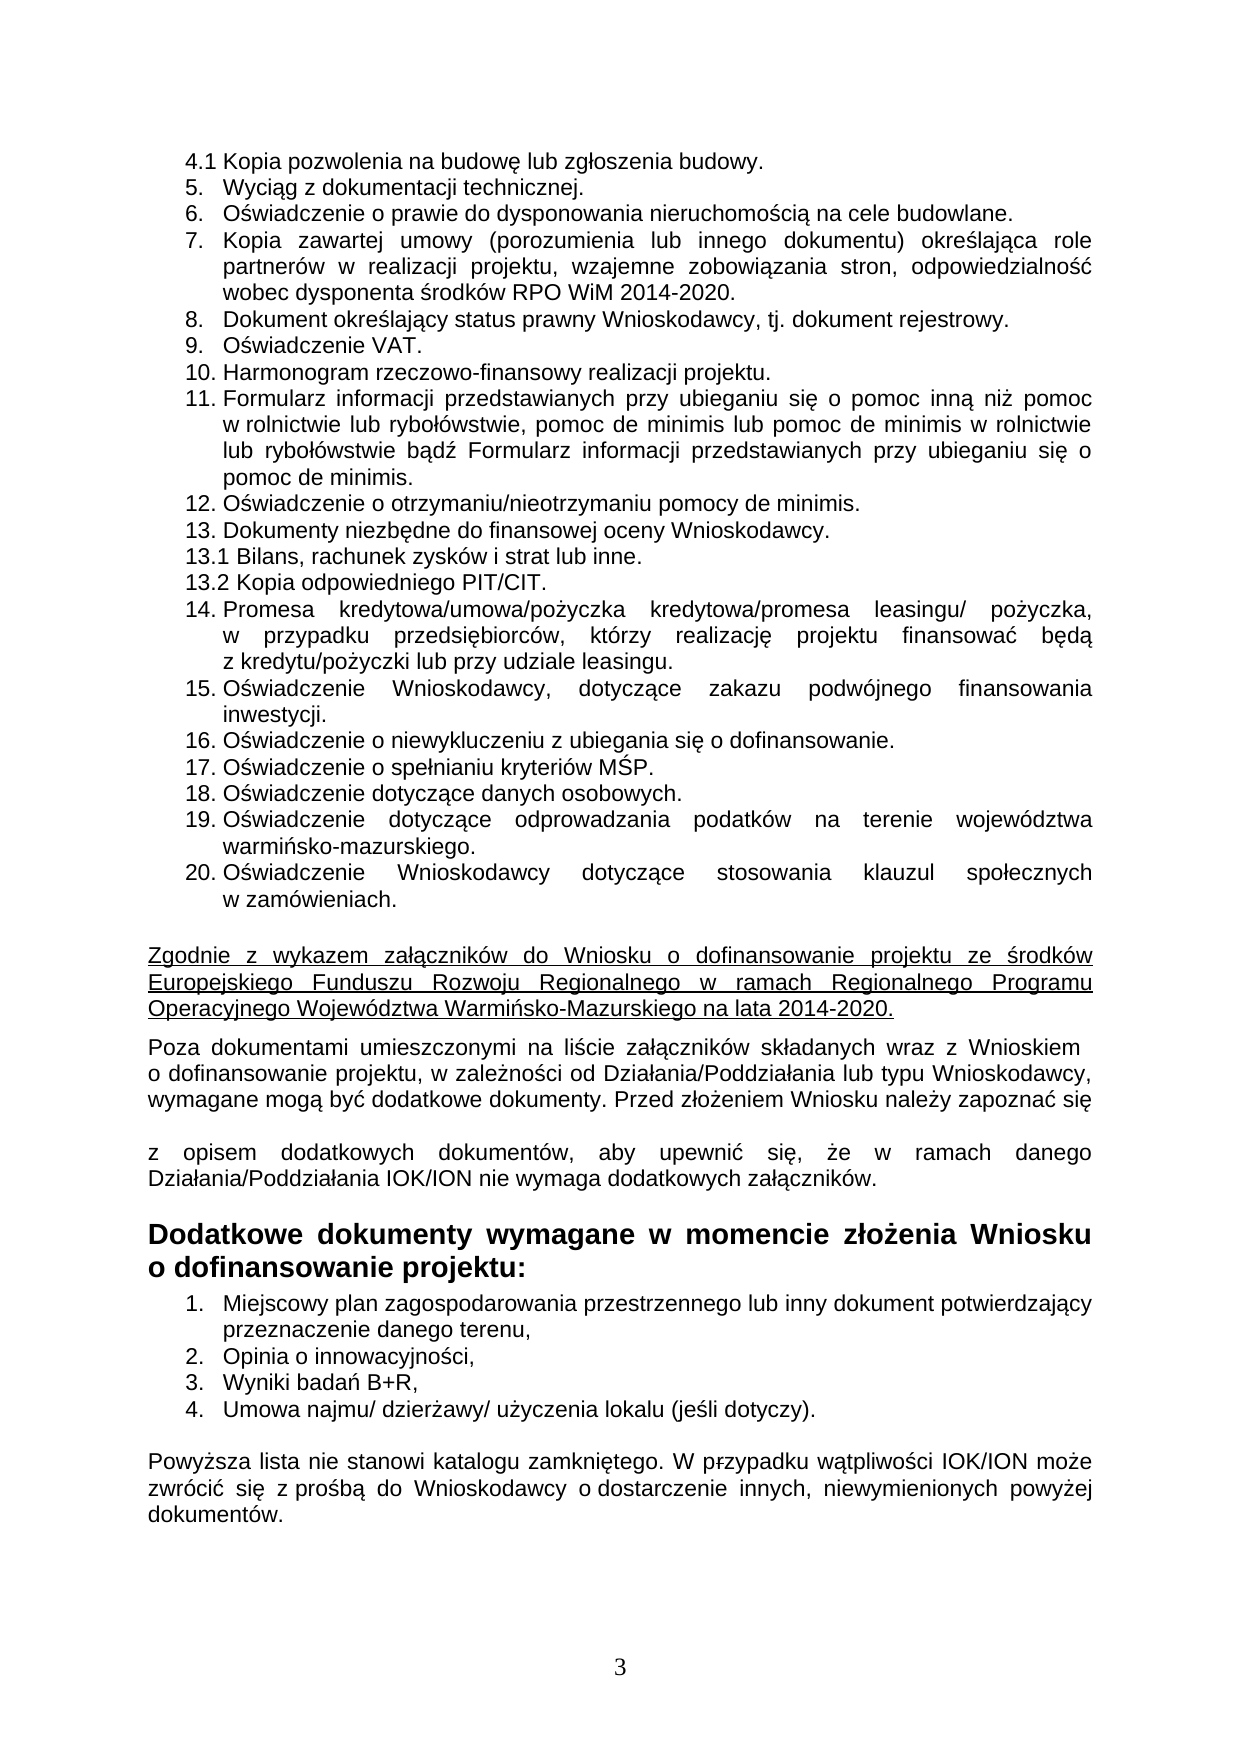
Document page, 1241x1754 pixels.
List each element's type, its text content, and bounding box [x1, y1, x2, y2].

list Oświadczenie Wnioskodawcy dotyczące stosowania klauzul społecznych w zamówieniach. [185, 859, 1093, 912]
list Miejscowy plan zagospodarowania przestrzennego lub inny dokument potwierdzający przeznaczenie danego terenu, [185, 1290, 1093, 1343]
list Kopia odpowiedniego PIT/CIT. [185, 569, 1093, 596]
list Oświadczenie dotyczące odprowadzania podatków na terenie województwa warmińsko-mazurskiego. [185, 806, 1093, 859]
subtitle Dodatkowe dokumenty wymagane w momencie złożenia Wniosku o dofinansowanie projektu: [148, 1217, 1093, 1284]
text Poza dokumentami umieszczonymi na liście załączników składanych wraz z Wnioskiem o dofinansowanie projektu, w zależności od Działania/Poddziałania lub typu Wnioskodawcy, wymagane mogą być dodatkowe dokumenty. Przed złożeniem Wniosku należy zapoznać się z opisem dodatkowych dokumentów, aby upewnić się, że w ramach danego Działania/Poddziałania IOK/ION nie wymaga dodatkowych załączników. [148, 1034, 1093, 1192]
list Dokument określający status prawny Wnioskodawcy, tj. dokument rejestrowy. [185, 306, 1093, 332]
text Zgodnie z wykazem załączników do Wniosku o dofinansowanie projektu ze środków Europejskiego Funduszu Rozwoju Regionalnego w ramach Regionalnego Programu Operacyjnego Województwa Warmińsko-Mazurskiego na lata 2014-2020. [148, 993, 1093, 1021]
list Oświadczenie dotyczące danych osobowych. [185, 780, 1093, 806]
list Oświadczenie VAT. [185, 332, 1093, 358]
list Kopia zawartej umowy (porozumienia lub innego dokumentu) określająca role partnerów w realizacji projektu, wzajemne zobowiązania stron, odpowiedzialność wobec dysponenta środków RPO WiM 2014-2020. [185, 227, 1093, 306]
list Oświadczenie o niewykluczeniu z ubiegania się o dofinansowanie. [185, 727, 1093, 754]
list Oświadczenie o otrzymaniu/nieotrzymaniu pomocy de minimis. [185, 490, 1093, 517]
list Dokumenty niezbędne do finansowej oceny Wnioskodawcy. [185, 517, 1093, 543]
list Formularz informacji przedstawianych przy ubieganiu się o pomoc inną niż pomoc w rolnictwie lub rybołówstwie, pomoc de minimis lub pomoc de minimis w rolnictwie lub rybołówstwie bądź Formularz informacji przedstawianych przy ubieganiu się o pomoc de minimis. [185, 385, 1093, 490]
list Oświadczenie Wnioskodawcy, dotyczące zakazu podwójnego finansowania inwestycji. [185, 675, 1093, 727]
text Powyższa lista nie stanowi katalogu zamkniętego. W przypadku wątpliwości IOK/ION może zwrócić się z prośbą do Wnioskodawcy o dostarczenie innych, niewymienionych powyżej dokumentów. [148, 1448, 1093, 1527]
list Umowa najmu/ dzierżawy/ użyczenia lokalu (jeśli dotyczy). [185, 1396, 1093, 1422]
text Zgodnie z wykazem załączników do Wniosku o dofinansowanie projektu ze środków Europejskiego Funduszu Rozwoju Regionalnego w ramach Regionalnego Programu Operacyjnego Województwa Warmińsko-Mazurskiego na lata 2014-2020. [148, 942, 1093, 965]
list Promesa kredytowa/umowa/pożyczka kredytowa/promesa leasingu/ pożyczka, w przypadku przedsiębiorców, którzy realizację projektu finansować będą z kredytu/pożyczki lub przy udziale leasingu. [185, 596, 1093, 675]
list Bilans, rachunek zysków i strat lub inne. [185, 543, 1093, 569]
list Wyciąg z dokumentacji technicznej. [185, 174, 1093, 200]
list Oświadczenie o prawie do dysponowania nieruchomością na cele budowlane. [185, 200, 1093, 227]
list Harmonogram rzeczowo-finansowy realizacji projektu. [185, 358, 1093, 385]
list Kopia pozwolenia na budowę lub zgłoszenia budowy. [185, 148, 1093, 174]
text Zgodnie z wykazem załączników do Wniosku o dofinansowanie projektu ze środków Europejskiego Funduszu Rozwoju Regionalnego w ramach Regionalnego Programu Operacyjnego Województwa Warmińsko-Mazurskiego na lata 2014-2020. [148, 966, 1093, 991]
list Opinia o innowacyjności, [185, 1343, 1093, 1369]
list Wyniki badań B+R, [185, 1369, 1093, 1396]
list Oświadczenie o spełnianiu kryteriów MŚP. [185, 754, 1093, 780]
